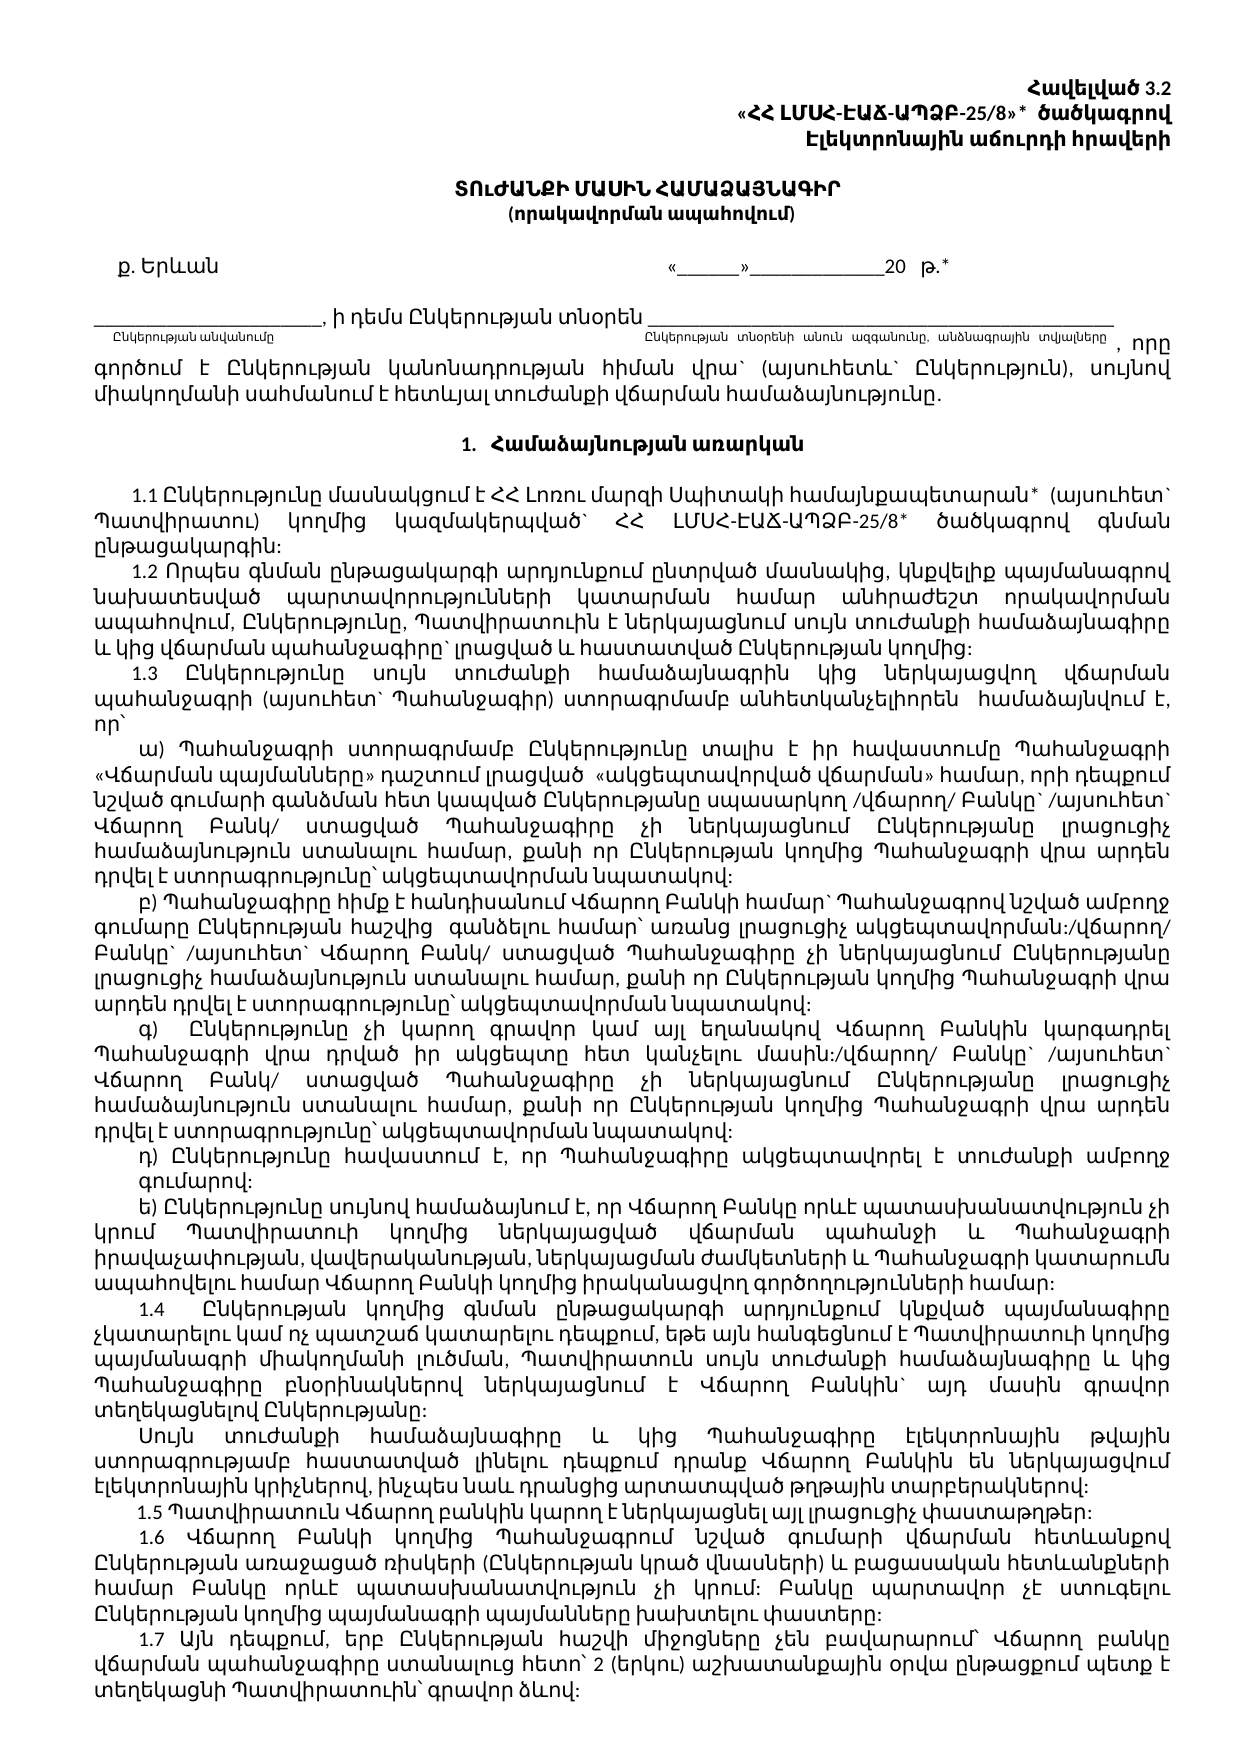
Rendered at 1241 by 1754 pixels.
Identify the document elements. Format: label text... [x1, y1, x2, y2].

text 1.6 Վճարող Բանկի կողմից Պահանջագրում նշված գումարի վճարման հետևանքով Ընկերության առաջացած ռիսկերի (Ընկերության կրած վնասների) և բացասական հետևանքների համար Բանկը որևէ պատասխանատվություն չի կրում: Բանկը պարտավոր չէ ստուգելու Ընկերության կողմից պայմանագրի պայմանները խախտելու փաստերը: [94, 1524, 1171, 1626]
text գ) Ընկերությունը չի կարող գրավոր կամ այլ եղանակով Վճարող Բանկին կարգադրել Պահանջագրի վրա դրված իր ակցեպտը հետ կանչելու մասին:/վճարող/ Բանկը` /այսուհետ` Վճարող Բանկ/ ստացված Պահանջագիրը չի ներկայացնում Ընկերությանը լրացուցիչ համաձայնություն ստանալու համար, քանի որ Ընկերության կողմից Պահանջագրի վրա արդեն դրվել է ստորագրությունը՝ ակցեպտավորման նպատակով: [94, 1016, 1171, 1143]
text 1.1 Ընկերությունը մասնակցում է ՀՀ Լոռու մարզի Սպիտակի համայնքապետարան* (այսուհետ` Պատվիրատու) կողմից կազմակերպված` ՀՀ ԼՄՍՀ-ԷԱՃ-ԱՊՁԲ-25/8* ծածկագրով գնման ընթացակարգին: [94, 482, 1171, 559]
text դ) Ընկերությունը հավաստում է, որ Պահանջագիրը ակցեպտավորել է տուժանքի ամբողջ գումարով: [138, 1143, 1171, 1194]
text Հավելված 3.2 [94, 75, 1171, 100]
text Ընկերության անվանումը Ընկերության տնօրենի անուն ազգանունը, անձնագրային տվյալները , որը գործում է Ընկերության կանոնադրության հիման վրա` (այսուհետև` Ընկերություն), սույնով միակողմանի սահմանում է հետևյալ տուժանքի վճարման համաձայնությունը. [94, 330, 1171, 406]
text «ՀՀ ԼՄՍՀ-ԷԱՃ-ԱՊՁԲ-25/8»* ծածկագրով [94, 100, 1171, 126]
text 1. Համաձայնության առարկան [94, 432, 1171, 457]
text 1.3 Ընկերությունը սույն տուժանքի համաձայնագրին կից ներկայացվող վճարման պահանջագրի (այսուհետ` Պահանջագիր) ստորագրմամբ անհետկանչելիորեն համաձայնվում է, որ՝ [94, 660, 1171, 737]
text ա) Պահանջագրի ստորագրմամբ Ընկերությունը տալիս է իր հավաստումը Պահանջագրի «Վճարման պայմանները» դաշտում լրացված «ակցեպտավորված վճարման» համար, որի դեպքում նշված գումարի գանձման հետ կապված Ընկերությանը սպասարկող /վճարող/ Բանկը` /այսուհետ` Վճարող Բանկ/ ստացված Պահանջագիրը չի ներկայացնում Ընկերությանը լրացուցիչ համաձայնություն ստանալու համար, քանի որ Ընկերության կողմից Պահանջագրի վրա արդեն դրվել է ստորագրությունը՝ ակցեպտավորման նպատակով: [94, 737, 1171, 889]
text Էլեկտրոնային աճուրդի հրավերի [94, 126, 1171, 151]
text ՏՈւԺԱՆՔԻ ՄԱՍԻՆ ՀԱՄԱՁԱՅՆԱԳԻՐ [94, 177, 1171, 202]
text 1.2 Որպես գնման ընթացակարգի արդյունքում ընտրված մասնակից, կնքվելիք պայմանագրով նախատեսված պարտավորությունների կատարման համար անհրաժեշտ որակավորման ապահովում, Ընկերությունը, Պատվիրատուին է ներկայացնում սույն տուժանքի համաձայնագիրը և կից վճարման պահանջագիրը` լրացված և հաստատված Ընկերության կողմից: [94, 559, 1171, 660]
text Սույն տուժանքի համաձայնագիրը և կից Պահանջագիրը էլեկտրոնային թվային ստորագրությամբ հաստատված լինելու դեպքում դրանք Վճարող Բանկին են ներկայացվում էլեկտրոնային կրիչներով, ինչպես նաև դրանցից արտատպված թղթային տարբերակներով: [94, 1423, 1171, 1499]
text ք. Երևան «______»_____________20 թ.* [94, 254, 1171, 279]
text (որակավորման ապահովում) [94, 202, 1171, 225]
text բ) Պահանջագիրը հիմք է հանդիսանում Վճարող Բանկի համար` Պահանջագրով նշված ամբողջ գումարը Ընկերության հաշվից գանձելու համար՝ առանց լրացուցիչ ակցեպտավորման:/վճարող/ Բանկը` /այսուհետ` Վճարող Բանկ/ ստացված Պահանջագիրը չի ներկայացնում Ընկերությանը լրացուցիչ համաձայնություն ստանալու համար, քանի որ Ընկերության կողմից Պահանջագրի վրա արդեն դրվել է ստորագրությունը՝ ակցեպտավորման նպատակով: [94, 889, 1171, 1016]
text 1.7 Այն դեպքում, երբ Ընկերության հաշվի միջոցները չեն բավարարում՝ Վճարող բանկը վճարման պահանջագիրը ստանալուց հետո՝ 2 (երկու) աշխատանքային օրվա ընթացքում պետք է տեղեկացնի Պատվիրատուին՝ գրավոր ձևով: [94, 1626, 1171, 1702]
text ե) Ընկերությունը սույնով համաձայնում է, որ Վճարող Բանկը որևէ պատասխանատվություն չի կրում Պատվիրատուի կողմից ներկայացված վճարման պահանջի և Պահանջագրի իրավաչափության, վավերականության, ներկայացման ժամկետների և Պահանջագրի կատարումն ապահովելու համար Վճարող Բանկի կողմից իրականացվող գործողությունների համար: [94, 1194, 1171, 1296]
text 1.4 Ընկերության կողմից գնման ընթացակարգի արդյունքում կնքված պայմանագիրը չկատարելու կամ ոչ պատշաճ կատարելու դեպքում, եթե այն հանգեցնում է Պատվիրատուի կողմից պայմանագրի միակողմանի լուծման, Պատվիրատուն սույն տուժանքի համաձայնագիրը և կից Պահանջագիրը բնօրինակներով ներկայացնում է Վճարող Բանկին` այդ մասին գրավոր տեղեկացնելով Ընկերությանը: [94, 1296, 1171, 1423]
text 1.5 Պատվիրատուն Վճարող բանկին կարող է ներկայացնել այլ լրացուցիչ փաստաթղթեր: [94, 1499, 1171, 1524]
text ______________________, ի դեմս Ընկերության տնօրեն _____________________________________________ [94, 304, 1171, 330]
